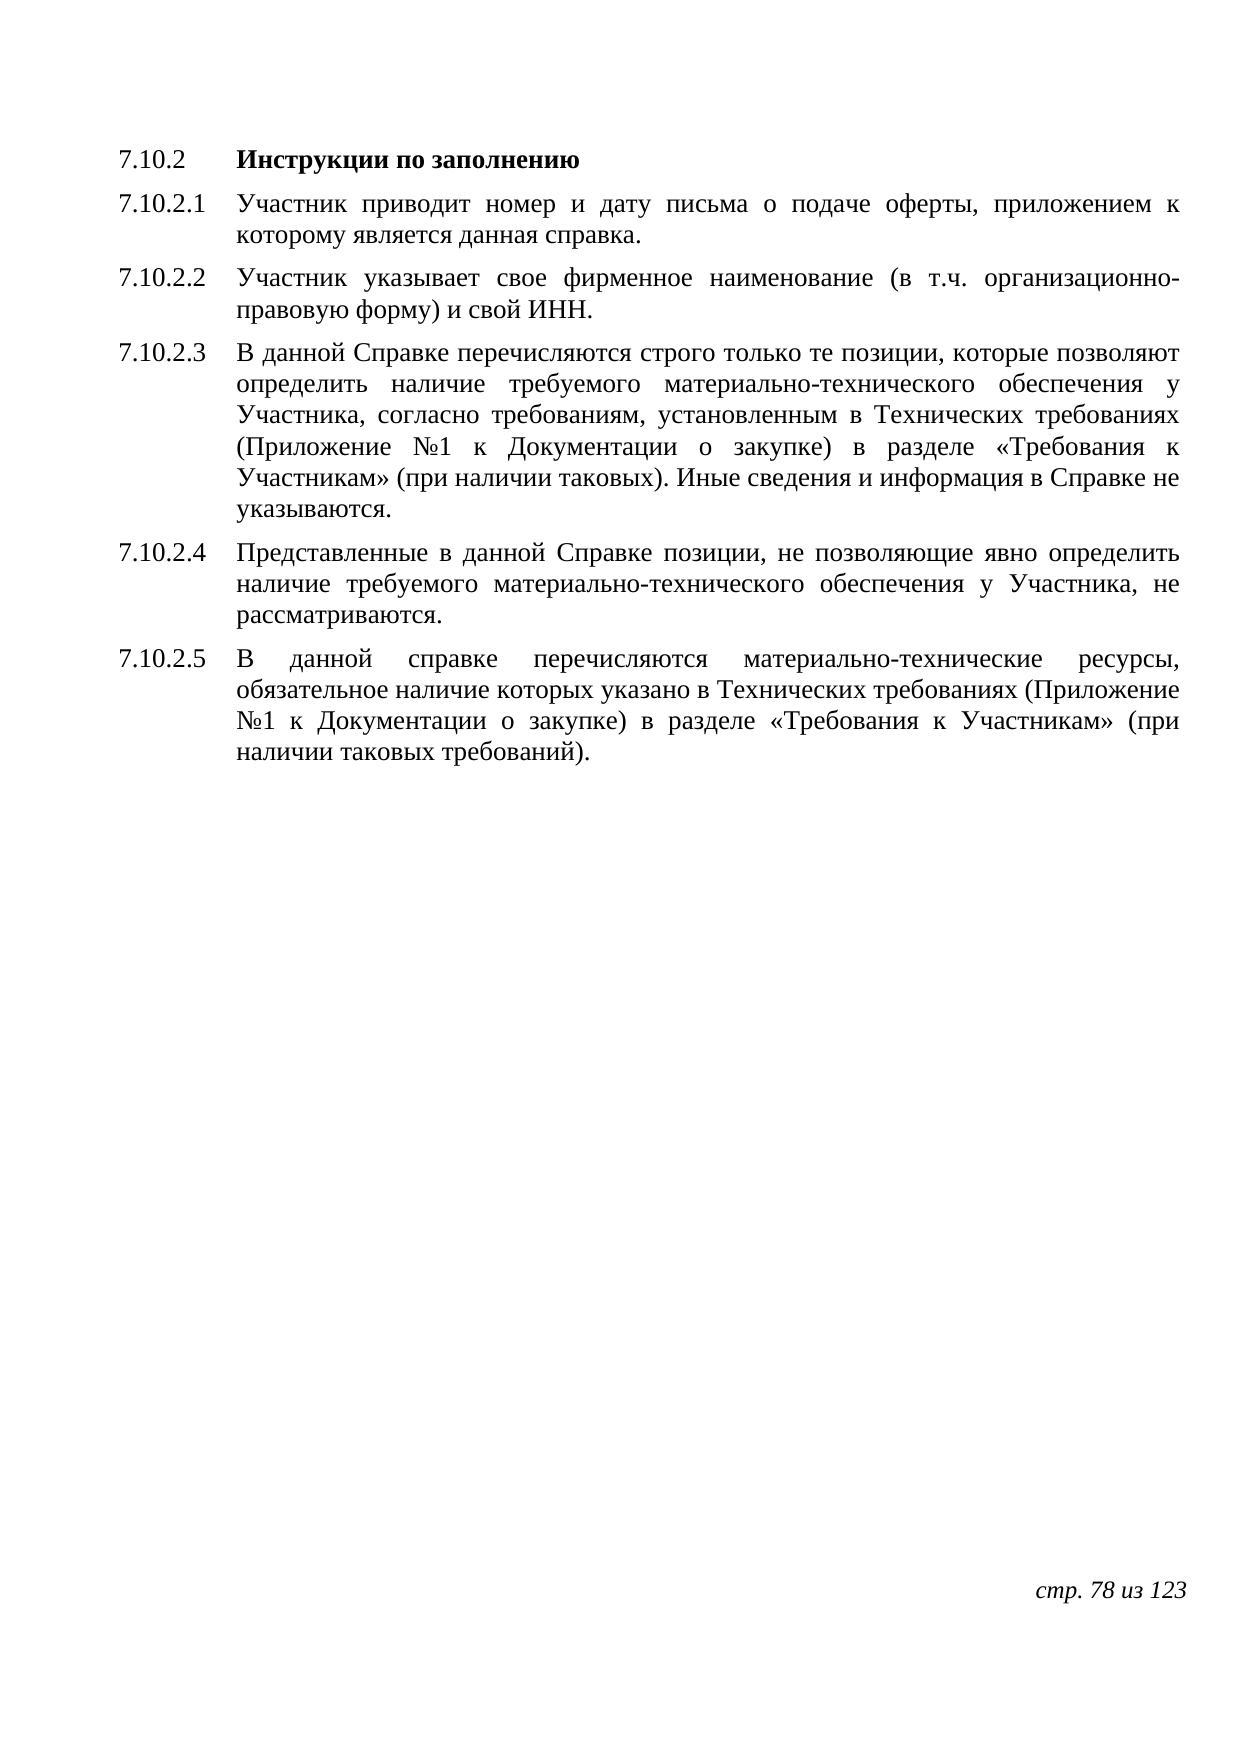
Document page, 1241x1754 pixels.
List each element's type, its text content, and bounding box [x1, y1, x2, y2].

text Инструкции по заполнению [118, 143, 1181, 174]
text В данной Справке перечисляются строго только те позиции, которые позволяют определить наличие требуемого материально-технического обеспечения у Участника, согласно требованиям, установленным в Технических требованиях (Приложение №1 к Документации о закупке) в разделе «Требования к Участникам» (при наличии таковых). Иные сведения и информация в Справке не указываются. [118, 336, 1181, 523]
text Представленные в данной Справке позиции, не позволяющие явно определить наличие требуемого материально-технического обеспечения у Участника, не рассматриваются. [118, 536, 1181, 629]
text Участник указывает свое фирменное наименование (в т.ч. организационно-правовую форму) и свой ИНН. [118, 262, 1181, 324]
text Участник приводит номер и дату письма о подаче оферты, приложением к которому является данная справка. [118, 187, 1181, 249]
text В данной справке перечисляются материально-технические ресурсы, обязательное наличие которых указано в Технических требованиях (Приложение №1 к Документации о закупке) в разделе «Требования к Участникам» (при наличии таковых требований). [118, 642, 1181, 766]
